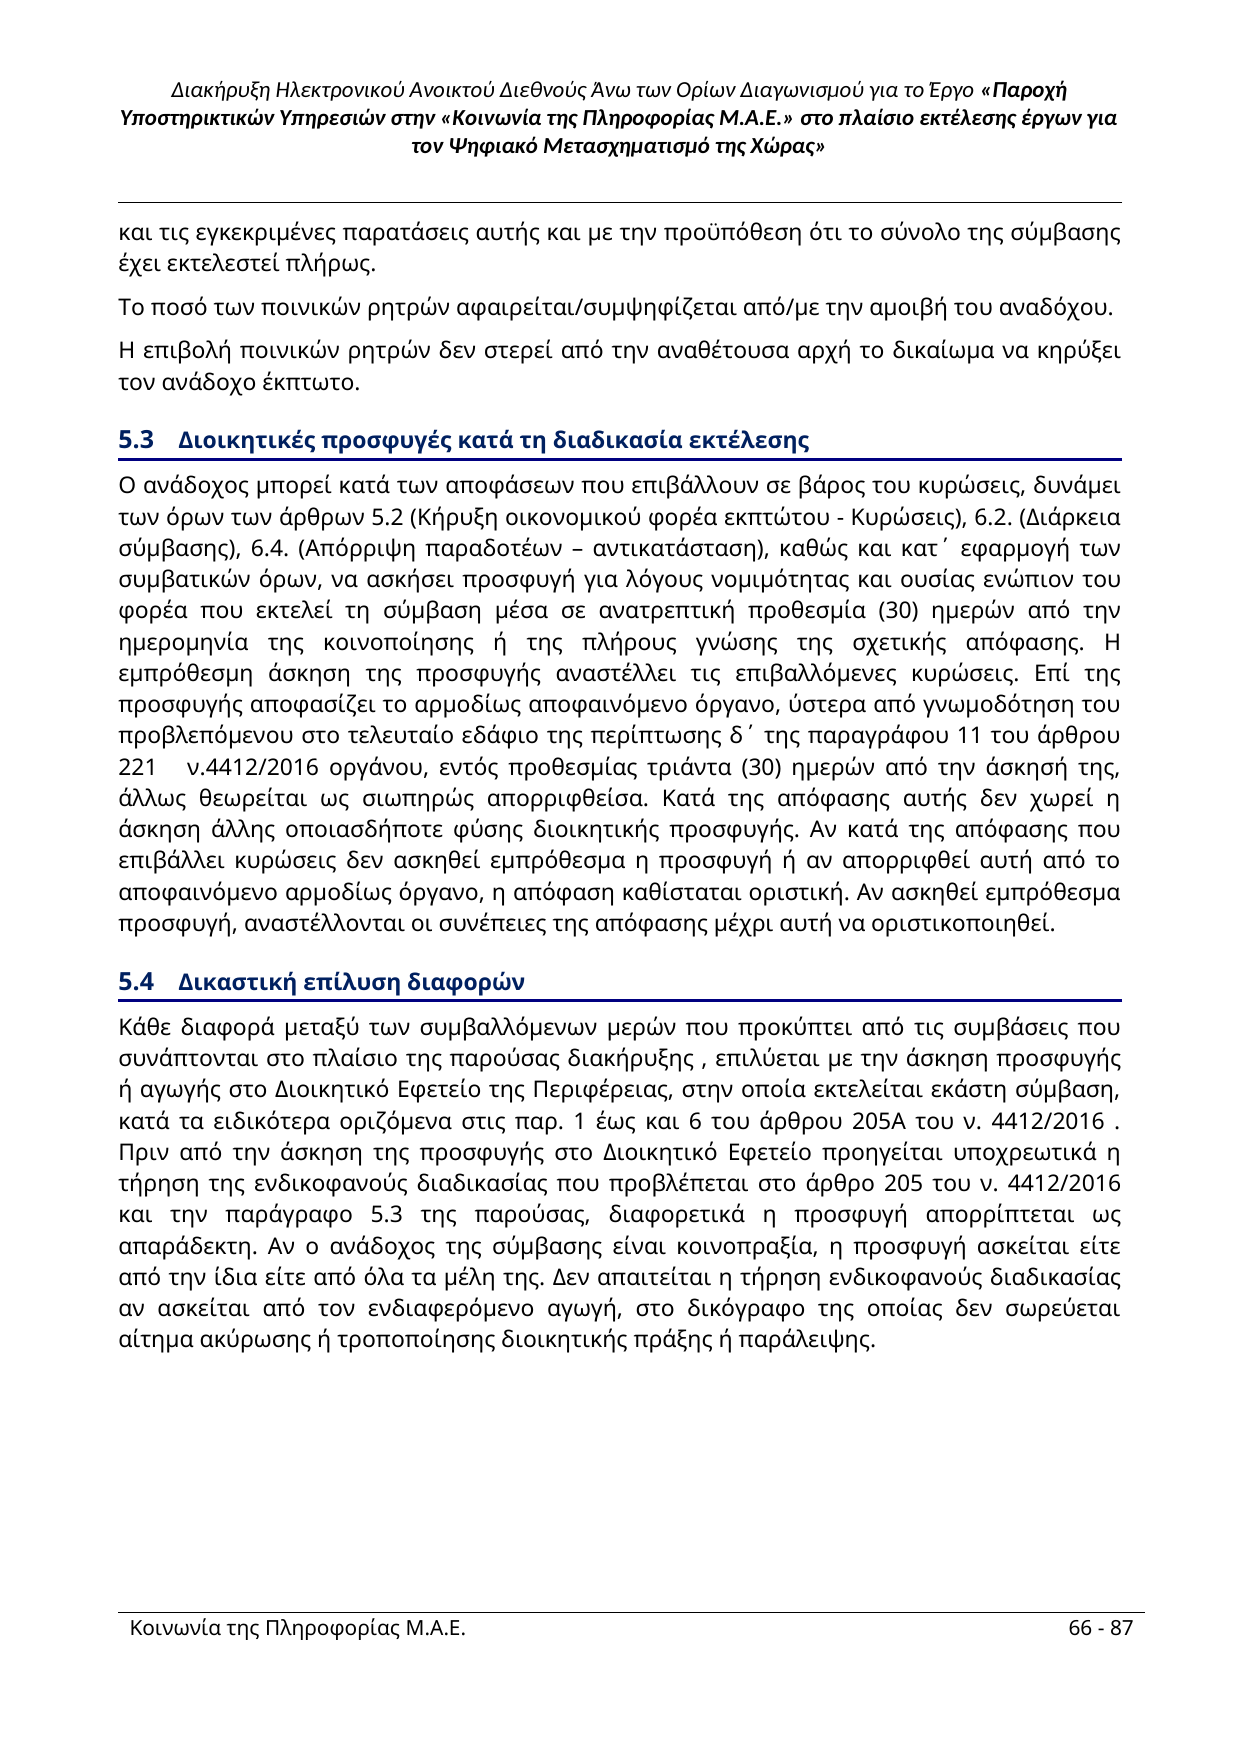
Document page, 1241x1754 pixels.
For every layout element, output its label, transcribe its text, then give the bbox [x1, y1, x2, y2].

text Η επιβολή ποινικών ρητρών δεν στερεί από την αναθέτουσα αρχή το δικαίωμα να κηρύξει τον ανάδοχο έκπτωτο. [118, 334, 1122, 397]
subtitle Διοικητικές προσφυγές κατά τη διαδικασία εκτέλεσης [118, 422, 1122, 458]
text Ο ανάδοχος μπορεί κατά των αποφάσεων που επιβάλλουν σε βάρος του κυρώσεις, δυνάμει των όρων των άρθρων 5.2 (Κήρυξη οικονομικού φορέα εκπτώτου - Κυρώσεις), 6.2. (Διάρκεια σύμβασης), 6.4. (Απόρριψη παραδοτέων – αντικατάσταση), καθώς και κατ΄ εφαρμογή των συμβατικών όρων, να ασκήσει προσφυγή για λόγους νομιμότητας και ουσίας ενώπιον του φορέα που εκτελεί τη σύμβαση μέσα σε ανατρεπτική προθεσμία (30) ημερών από την ημερομηνία της κοινοποίησης ή της πλήρους γνώσης της σχετικής απόφασης. Η εμπρόθεσμη άσκηση της προσφυγής αναστέλλει τις επιβαλλόμενες κυρώσεις. Επί της προσφυγής αποφασίζει το αρμοδίως αποφαινόμενο όργανο, ύστερα από γνωμοδότηση του προβλεπόμενου στο τελευταίο εδάφιο της περίπτωσης δ΄ της παραγράφου 11 του άρθρου 221 ν.4412/2016 οργάνου, εντός προθεσμίας τριάντα (30) ημερών από την άσκησή της, άλλως θεωρείται ως σιωπηρώς απορριφθείσα. Κατά της απόφασης αυτής δεν χωρεί η άσκηση άλλης οποιασδήποτε φύσης διοικητικής προσφυγής. Αν κατά της απόφασης που επιβάλλει κυρώσεις δεν ασκηθεί εμπρόθεσμα η προσφυγή ή αν απορριφθεί αυτή από το αποφαινόμενο αρμοδίως όργανο, η απόφαση καθίσταται οριστική. Αν ασκηθεί εμπρόθεσμα προσφυγή, αναστέλλονται οι συνέπειες της απόφασης μέχρι αυτή να οριστικοποιηθεί. [118, 469, 1122, 938]
subtitle Δικαστική επίλυση διαφορών [118, 963, 1122, 999]
text Το ποσό των ποινικών ρητρών αφαιρείται/συμψηφίζεται από/με την αμοιβή του αναδόχου. [118, 291, 1122, 322]
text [118, 216, 1122, 278]
text Κάθε διαφορά μεταξύ των συμβαλλόμενων μερών που προκύπτει από τις συμβάσεις που συνάπτονται στο πλαίσιο της παρούσας διακήρυξης , επιλύεται με την άσκηση προσφυγής ή αγωγής στο Διοικητικό Εφετείο της Περιφέρειας, στην οποία εκτελείται εκάστη σύμβαση, κατά τα ειδικότερα οριζόμενα στις παρ. 1 έως και 6 του άρθρου 205Α του ν. 4412/2016 . Πριν από την άσκηση της προσφυγής στο Διοικητικό Εφετείο προηγείται υποχρεωτικά η τήρηση της ενδικοφανούς διαδικασίας που προβλέπεται στο άρθρο 205 του ν. 4412/2016 και την παράγραφο 5.3 της παρούσας, διαφορετικά η προσφυγή απορρίπτεται ως απαράδεκτη. Αν ο ανάδοχος της σύμβασης είναι κοινοπραξία, η προσφυγή ασκείται είτε από την ίδια είτε από όλα τα μέλη της. Δεν απαιτείται η τήρηση ενδικοφανούς διαδικασίας αν ασκείται από τον ενδιαφερόμενο αγωγή, στο δικόγραφο της οποίας δεν σωρεύεται αίτημα ακύρωσης ή τροποποίησης διοικητικής πράξης ή παράλειψης. [118, 1011, 1122, 1354]
